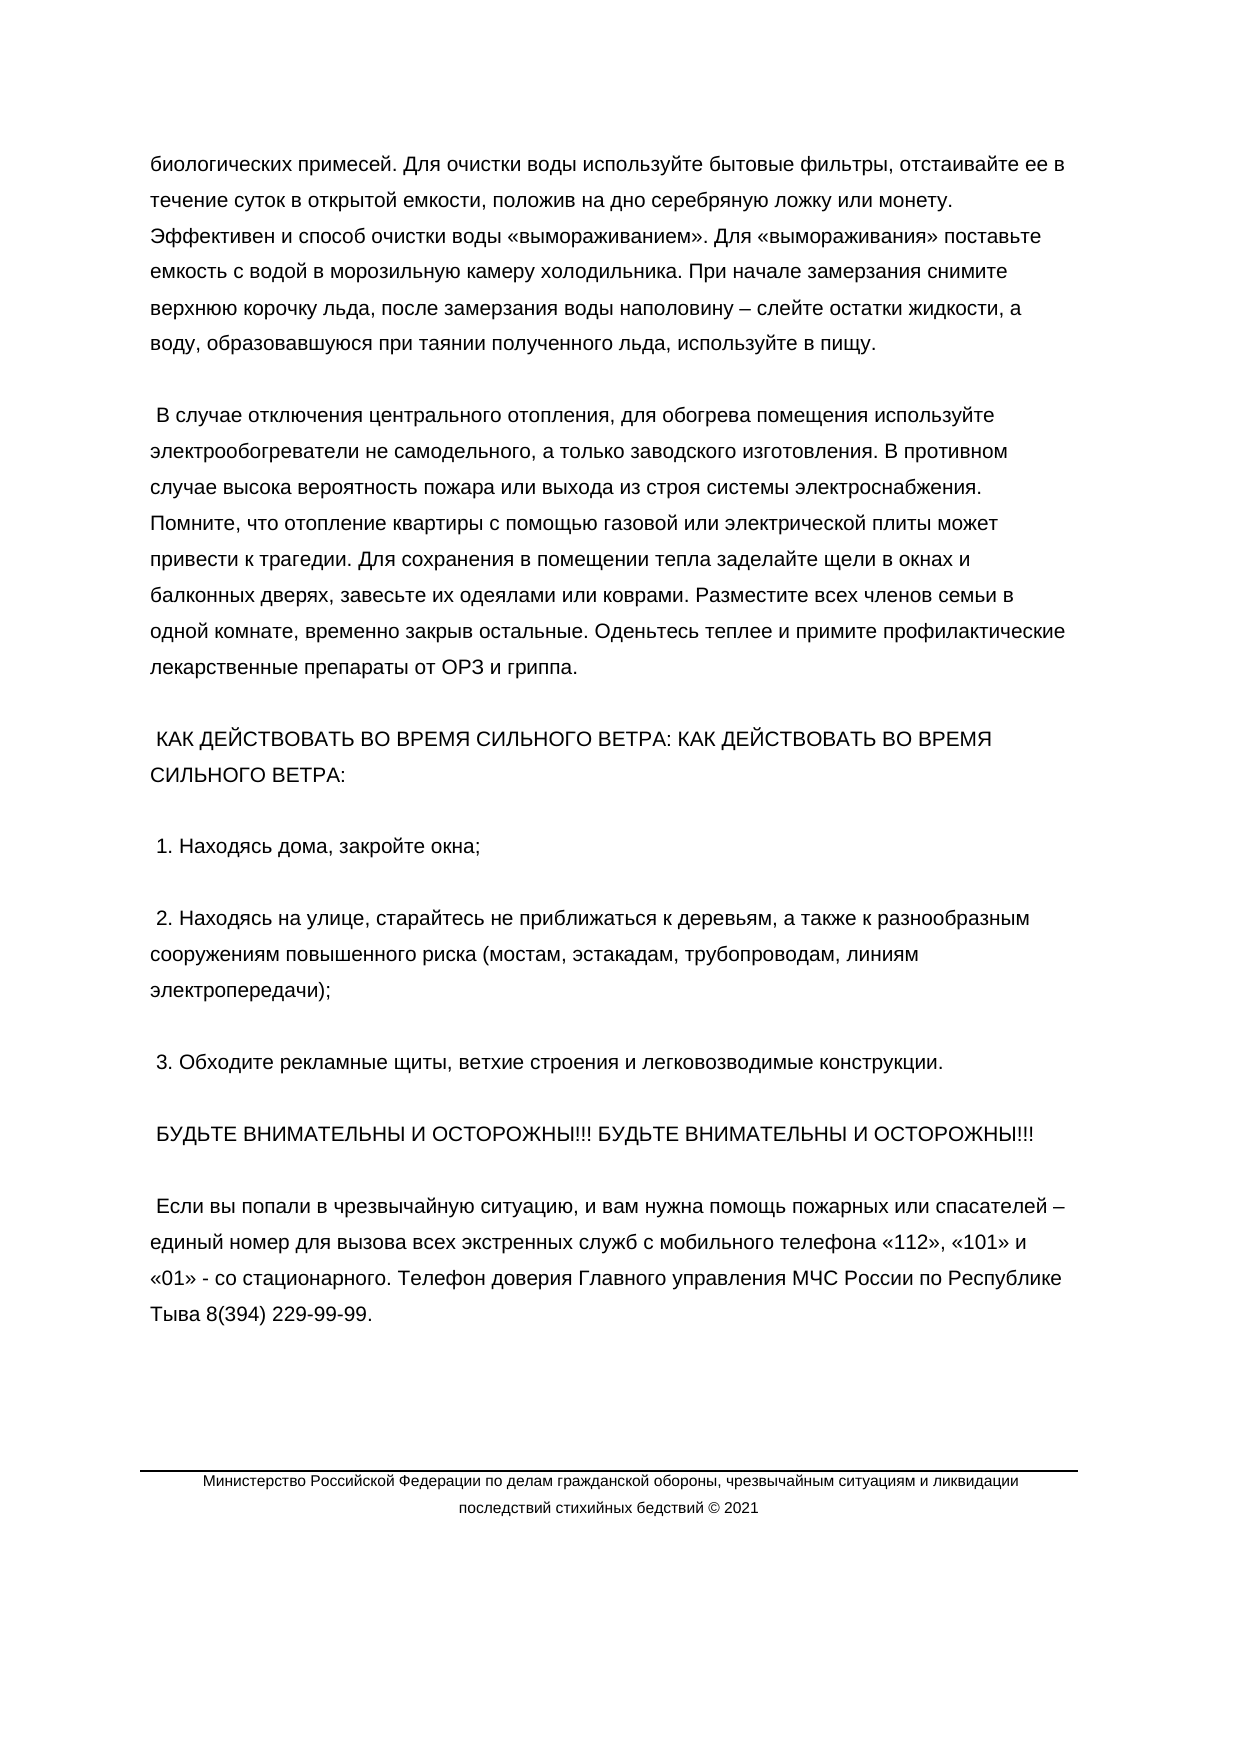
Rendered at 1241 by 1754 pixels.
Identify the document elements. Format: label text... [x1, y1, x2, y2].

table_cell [140, 150, 1078, 1470]
table_cell Министерство Российской Федерации по делам гражданской обороны, чрезвычайным ситуациям и ликвидации последствий стихийных бедствий © 2021 [140, 1472, 1078, 1554]
